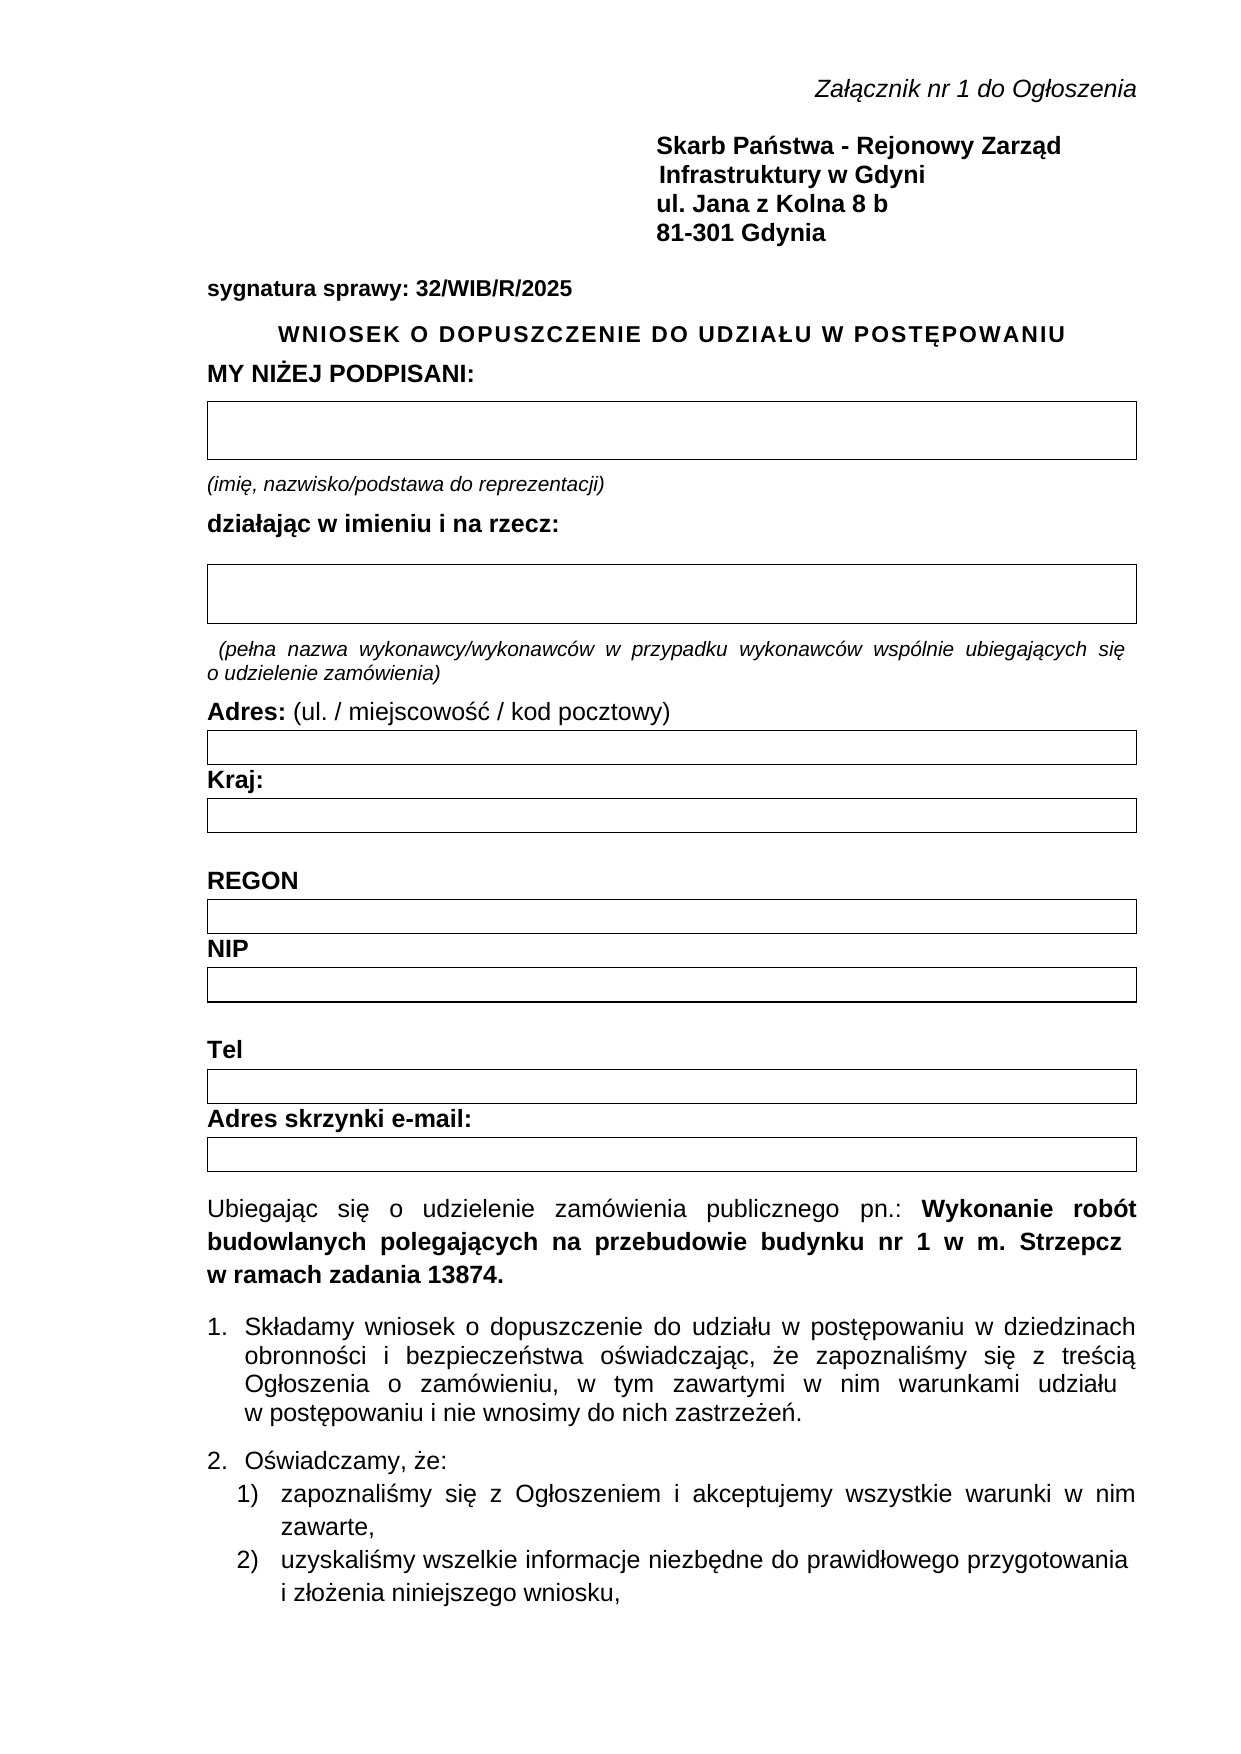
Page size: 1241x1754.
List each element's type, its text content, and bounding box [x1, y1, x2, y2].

list Oświadczamy, że: [207, 1446, 1137, 1475]
table_header [208, 968, 1136, 1001]
text działając w imieniu i na rzecz: [207, 509, 1137, 537]
table_header [208, 565, 1136, 623]
text sygnatura sprawy: 32/WIB/R/2025 [207, 275, 1137, 301]
text WNIOSEK O DOPUSZCZENIE DO UDZIAŁU W POSTĘPOWANIU [207, 321, 1137, 347]
list Składamy wniosek o dopuszczenie do udziału w postępowaniu w dziedzinach obronności i bezpieczeństwa oświadczając, że zapoznaliśmy się z treścią Ogłoszenia o zamówieniu, w tym zawartymi w nim warunkami udziału w postępowaniu i nie wnosimy do nich zastrzeżeń. [207, 1312, 1137, 1427]
text NIP [207, 934, 1137, 963]
text ul. Jana z Kolna 8 b [576, 189, 1137, 218]
text Adres: (ul. / miejscowość / kod pocztowy) [207, 697, 1137, 726]
table_header [208, 900, 1136, 933]
text Kraj: [207, 765, 1137, 794]
list uzyskaliśmy wszelkie informacje niezbędne do prawidłowego przygotowania i złożenia niniejszego wniosku, [236, 1545, 1137, 1607]
text Skarb Państwa - Rejonowy Zarząd Infrastruktury w Gdyni [576, 131, 1137, 189]
text (imię, nazwisko/podstawa do reprezentacji) [207, 472, 1137, 496]
text Załącznik nr 1 do Ogłoszenia [207, 74, 1137, 103]
text (pełna nazwa wykonawcy/wykonawców w przypadku wykonawców wspólnie ubiegających się o udzielenie zamówienia) [207, 636, 1137, 684]
text 81-301 Gdynia [576, 218, 1137, 246]
text Ubiegając się o udzielenie zamówienia publicznego pn.: Wykonanie robót budowlanych polegających na przebudowie budynku nr 1 w m. Strzepcz w ramach zadania 13874. [207, 1194, 1137, 1288]
table_header [208, 1138, 1136, 1171]
text MY NIŻEJ PODPISANI: [207, 359, 1137, 388]
text Adres skrzynki e-mail: [207, 1104, 1137, 1132]
table_header [208, 731, 1136, 764]
table_header [208, 799, 1136, 832]
table_header [208, 402, 1136, 459]
table_header [208, 1070, 1136, 1102]
text Tel [207, 1003, 1137, 1064]
list zapoznaliśmy się z Ogłoszeniem i akceptujemy wszystkie warunki w nim zawarte, [236, 1479, 1137, 1541]
text REGON [207, 866, 1137, 895]
